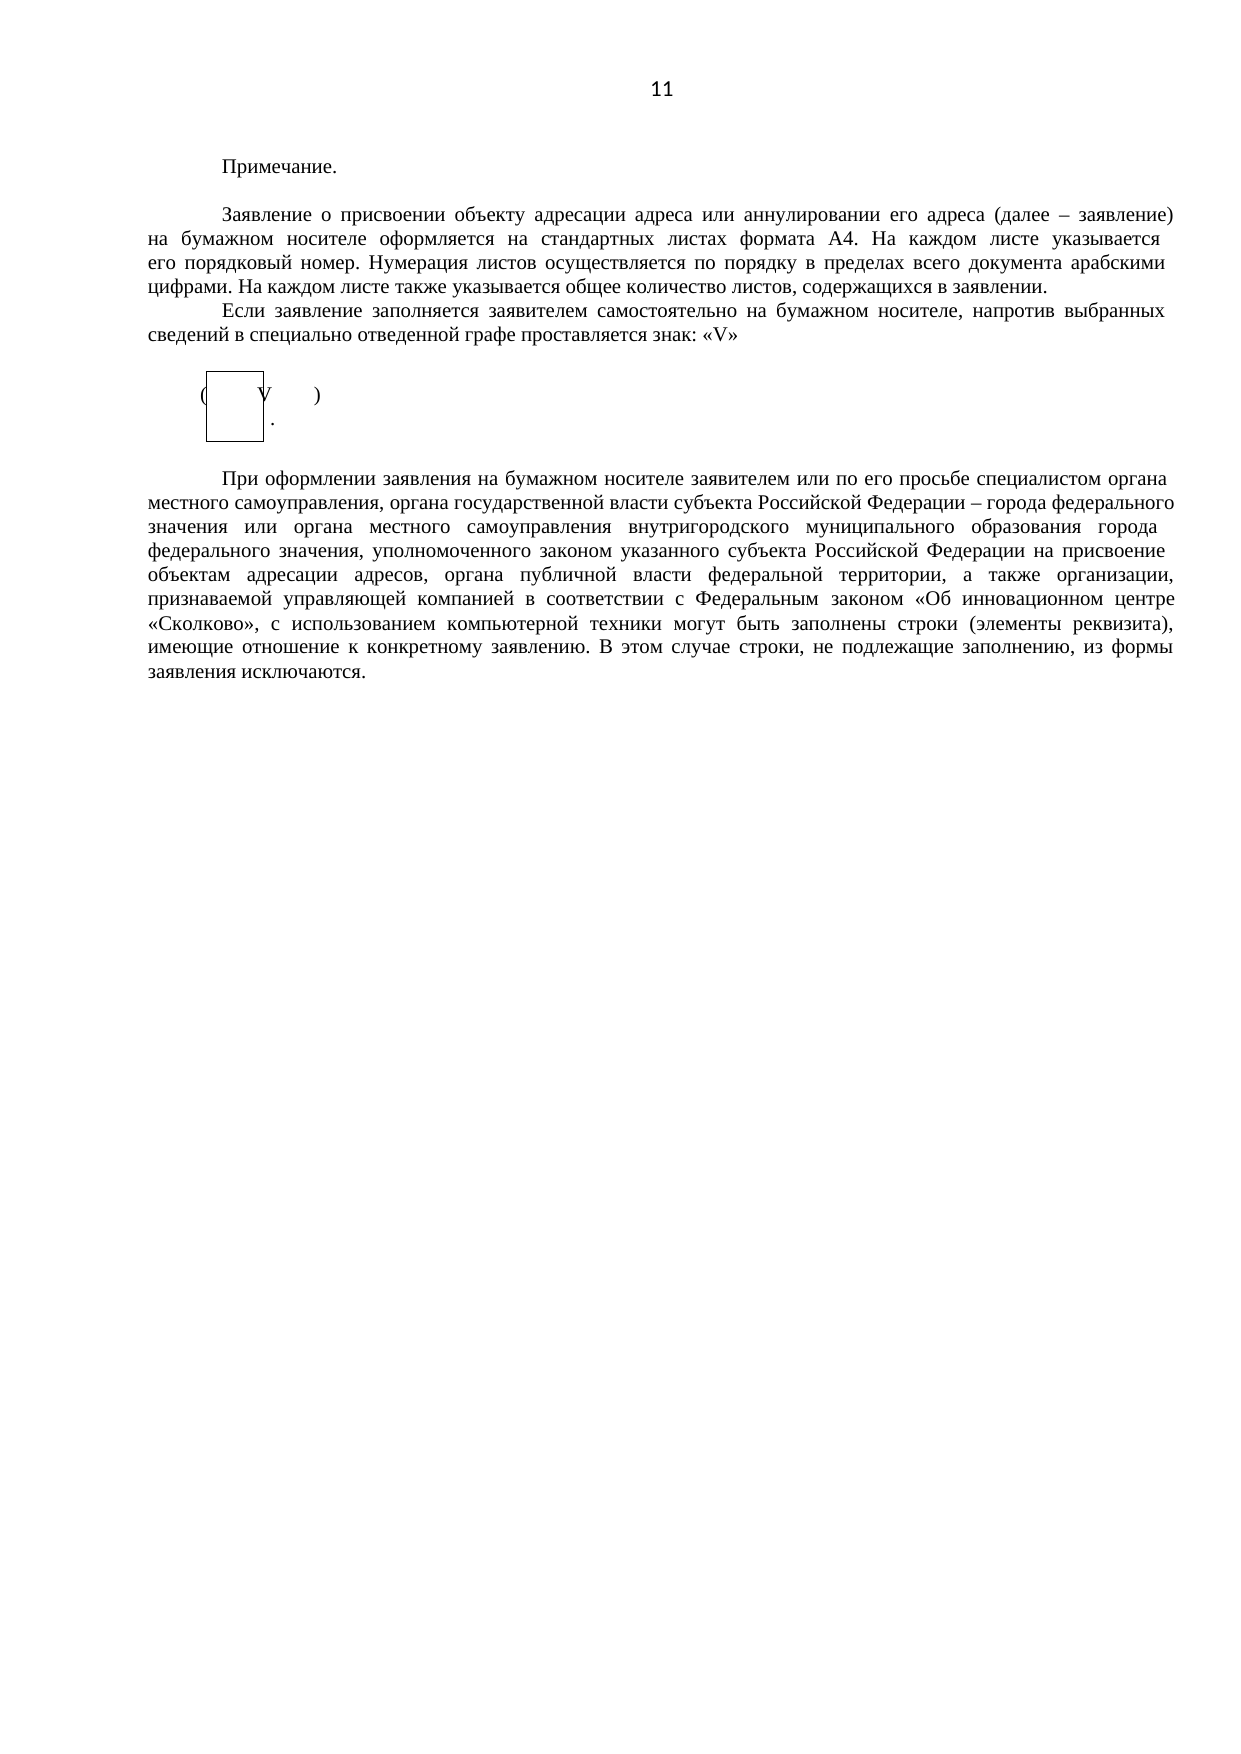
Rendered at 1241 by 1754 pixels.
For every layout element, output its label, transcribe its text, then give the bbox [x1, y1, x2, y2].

text Если заявление заполняется заявителем самостоятельно на бумажном носителе, напротив выбранных сведений в специально отведенной графе проставляется знак: «V» [148, 298, 1175, 346]
table_header V [207, 372, 263, 441]
text При оформлении заявления на бумажном носителе заявителем или по его просьбе специалистом органа местного самоуправления, органа государственной власти субъекта Российской Федерации – города федерального значения или органа местного самоуправления внутригородского муниципального образования города федерального значения, уполномоченного законом указанного субъекта Российской Федерации на присвоение объектам адресации адресов, органа публичной власти федеральной территории, а также организации, признаваемой управляющей компанией в соответствии с Федеральным законом «Об инновационном центре «Сколково», с использованием компьютерной техники могут быть заполнены строки (элементы реквизита), имеющие отношение к конкретному заявлению. В этом случае строки, не подлежащие заполнению, из формы заявления исключаются. [148, 466, 1175, 683]
table_header ). [264, 371, 320, 441]
text Заявление о присвоении объекту адресации адреса или аннулировании его адреса (далее – заявление) на бумажном носителе оформляется на стандартных листах формата A4. На каждом листе указывается его порядковый номер. Нумерация листов осуществляется по порядку в пределах всего документа арабскими цифрами. На каждом листе также указывается общее количество листов, содержащихся в заявлении. [148, 202, 1175, 298]
text Примечание. [148, 154, 1175, 178]
table_header ( [148, 371, 206, 441]
